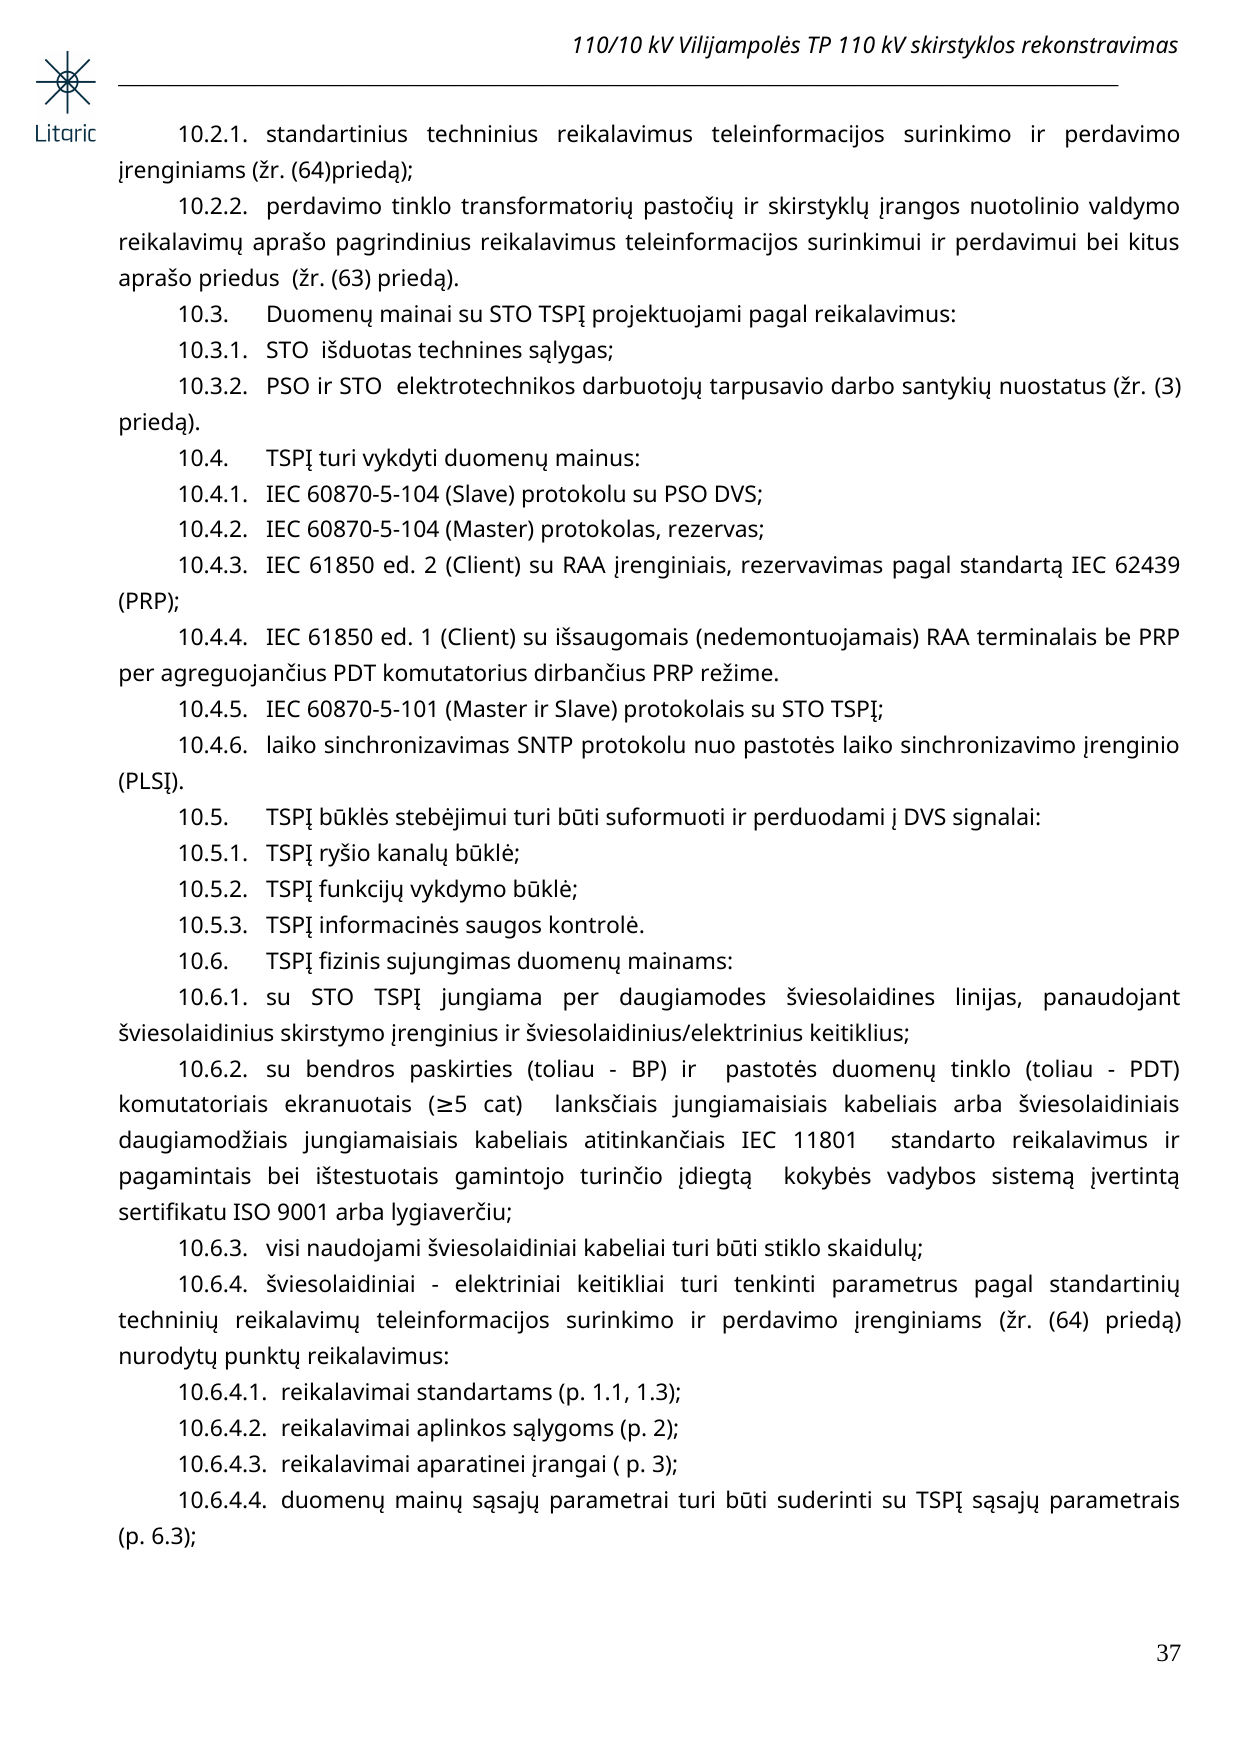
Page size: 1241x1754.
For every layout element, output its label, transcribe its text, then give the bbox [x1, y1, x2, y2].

list Duomenų mainai su STO TSPĮ projektuojami pagal reikalavimus: [118, 298, 1181, 329]
list su bendros paskirties (toliau - BP) ir pastotės duomenų tinklo (toliau - PDT) komutatoriais ekranuotais (≥5 cat) lanksčiais jungiamaisiais kabeliais arba šviesolaidiniais daugiamodžiais jungiamaisiais kabeliais atitinkančiais IEC 11801 standarto reikalavimus ir pagamintais bei ištestuotais gamintojo turinčio įdiegtą kokybės vadybos sistemą įvertintą sertifikatu ISO 9001 arba lygiaverčiu; [118, 1052, 1181, 1227]
list TSPĮ būklės stebėjimui turi būti suformuoti ir perduodami į DVS signalai: [118, 801, 1181, 832]
list PSO ir STO elektrotechnikos darbuotojų tarpusavio darbo santykių nuostatus (žr. priedą). [118, 370, 1181, 437]
list standartinius techninius reikalavimus teleinformacijos surinkimo ir perdavimo įrenginiams (žr. priedą); [118, 118, 1181, 185]
list laiko sinchronizavimas SNTP protokolu nuo pastotės laiko sinchronizavimo įrenginio (PLSĮ). [118, 729, 1181, 796]
list reikalavimai aplinkos sąlygoms (p. 2); [118, 1412, 1181, 1443]
list TSPĮ funkcijų vykdymo būklė; [118, 873, 1181, 904]
list IEC 60870-5-101 (Master ir Slave) protokolais su STO TSPĮ; [118, 693, 1181, 724]
list duomenų mainų sąsajų parametrai turi būti suderinti su TSPĮ sąsajų parametrais (p. 6.3); [118, 1484, 1181, 1551]
list su STO TSPĮ jungiama per daugiamodes šviesolaidines linijas, panaudojant šviesolaidinius skirstymo įrenginius ir šviesolaidinius/elektrinius keitiklius; [118, 981, 1181, 1048]
list IEC 60870-5-104 (Master) protokolas, rezervas; [118, 513, 1181, 545]
list IEC 60870-5-104 (Slave) protokolu su PSO DVS; [118, 477, 1181, 509]
list TSPĮ turi vykdyti duomenų mainus: [118, 442, 1181, 473]
list TSPĮ informacinės saugos kontrolė. [118, 909, 1181, 940]
picture [36, 51, 96, 142]
list visi naudojami šviesolaidiniai kabeliai turi būti stiklo skaidulų; [118, 1232, 1181, 1263]
list IEC 61850 ed. 1 (Client) su išsaugomais (nedemontuojamais) RAA terminalais be PRP per agreguojančius PDT komutatorius dirbančius PRP režime. [118, 621, 1181, 688]
list šviesolaidiniai - elektriniai keitikliai turi tenkinti parametrus pagal standartinių techninių reikalavimų teleinformacijos surinkimo ir perdavimo įrenginiams (žr. priedą) nurodytų punktų reikalavimus: [118, 1268, 1181, 1371]
list TSPĮ ryšio kanalų būklė; [118, 837, 1181, 868]
list STO išduotas technines sąlygas; [118, 334, 1181, 365]
list TSPĮ fizinis sujungimas duomenų mainams: [118, 945, 1181, 976]
list perdavimo tinklo transformatorių pastočių ir skirstyklų įrangos nuotolinio valdymo reikalavimų aprašo pagrindinius reikalavimus teleinformacijos surinkimui ir perdavimui bei kitus aprašo priedus (žr. priedą). [118, 190, 1181, 293]
list IEC 61850 ed. 2 (Client) su RAA įrenginiais, rezervavimas pagal standartą IEC 62439 (PRP); [118, 549, 1181, 617]
list reikalavimai standartams (p. 1.1, 1.3); [118, 1376, 1181, 1407]
list reikalavimai aparatinei įrangai ( p. 3); [118, 1448, 1181, 1479]
